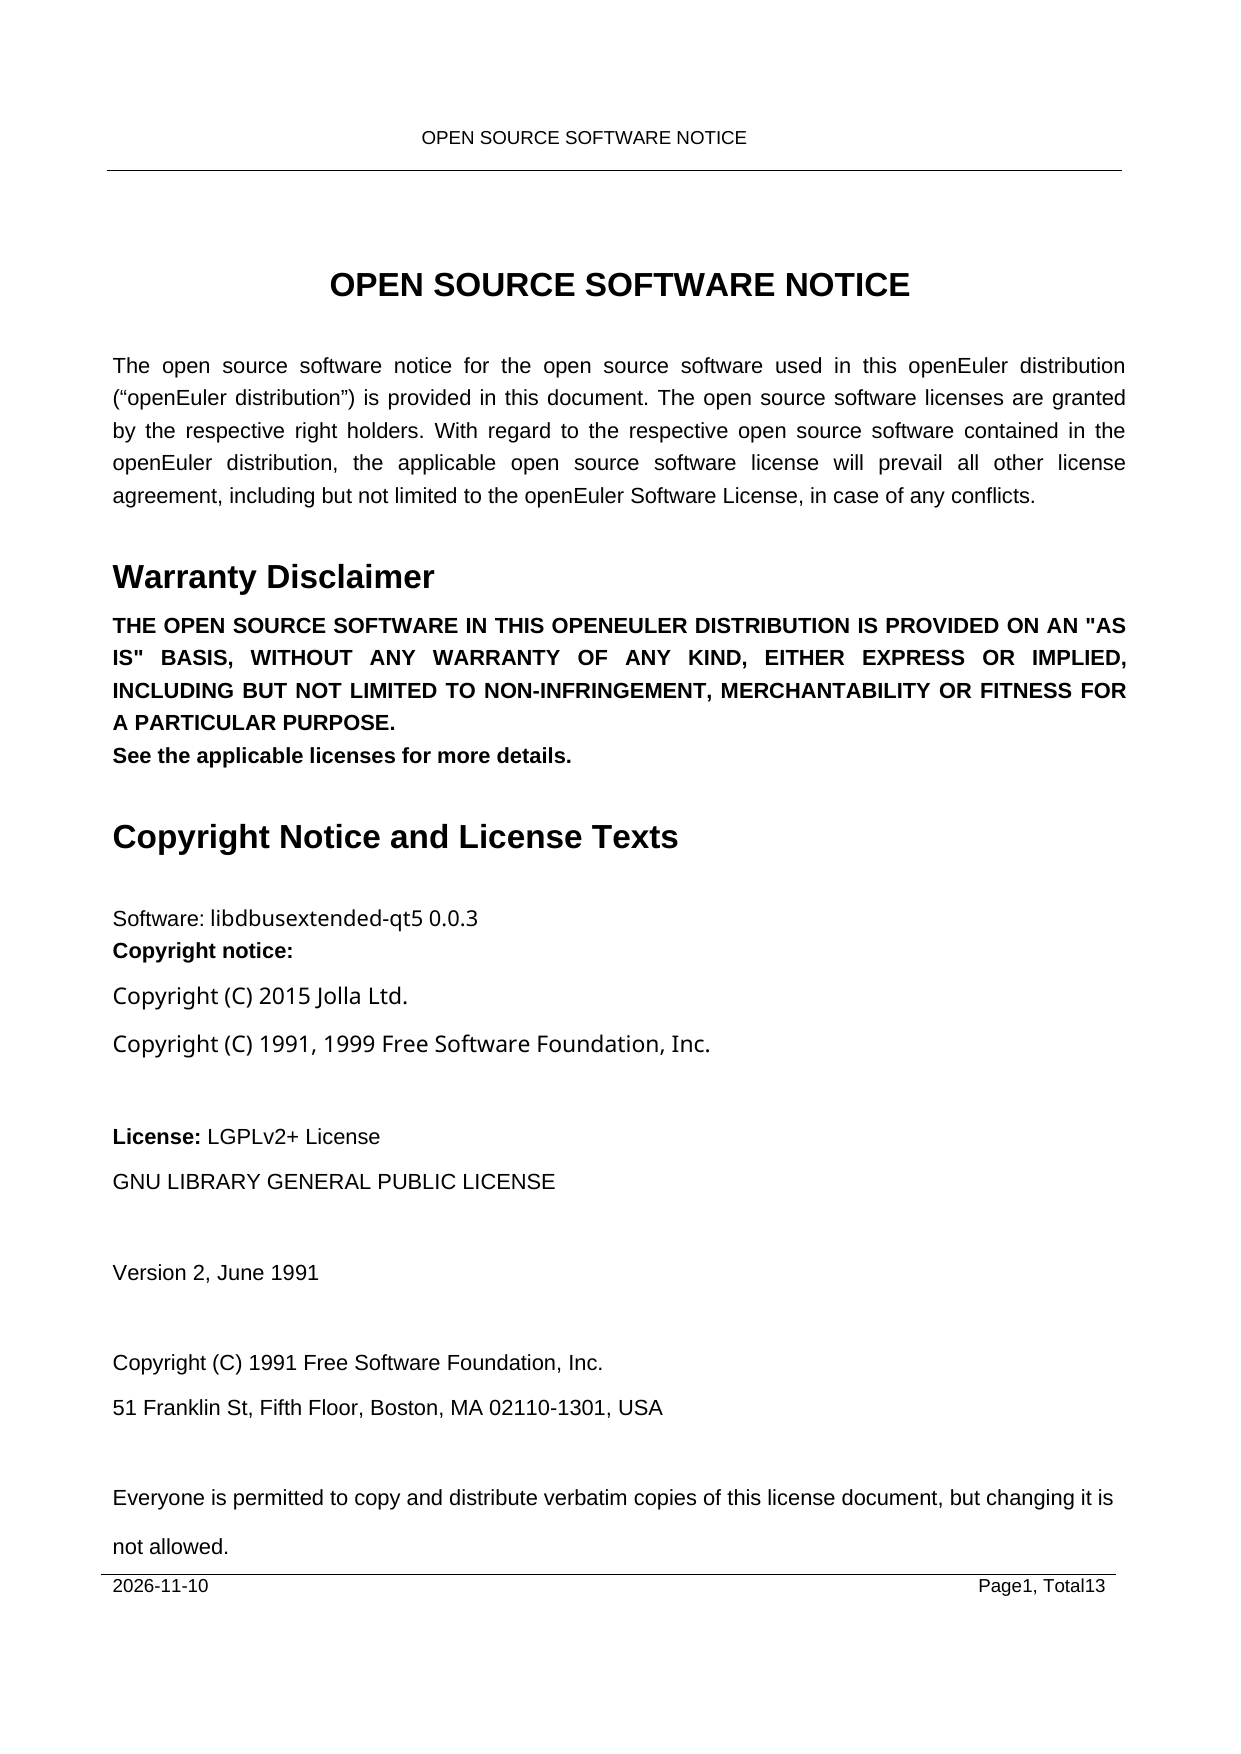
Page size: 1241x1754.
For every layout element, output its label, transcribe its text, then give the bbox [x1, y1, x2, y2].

text Copyright (C) 2015 Jolla Ltd. [112, 979, 1128, 1012]
text Copyright notice: [112, 934, 1128, 966]
text GNU LIBRARY GENERAL PUBLIC LICENSE [112, 1166, 1128, 1198]
text Version 2, June 1991 [112, 1256, 1128, 1288]
text Warranty Disclaimer [112, 544, 1128, 609]
text Software: libdbusextended-qt5 0.0.3 [112, 901, 1128, 934]
text THE OPEN SOURCE SOFTWARE IN THIS OPENEULER DISTRIBUTION IS PROVIDED ON AN "AS IS" BASIS, WITHOUT ANY WARRANTY OF ANY KIND, EITHER EXPRESS OR IMPLIED, INCLUDING BUT NOT LIMITED TO NON-INFRINGEMENT, MERCHANTABILITY OR FITNESS FOR A PARTICULAR PURPOSE. See the applicable licenses for more details. [112, 609, 1128, 771]
text Copyright (C) 1991 Free Software Foundation, Inc. [112, 1346, 1128, 1378]
text OPEN SOURCE SOFTWARE NOTICE [112, 251, 1128, 316]
text Copyright Notice and License Texts [112, 804, 1128, 869]
text 51 Franklin St, Fifth Floor, Boston, MA 02110-1301, USA [112, 1391, 1128, 1423]
text Copyright (C) 1991, 1999 Free Software Foundation, Inc. [112, 1027, 1128, 1060]
text License: LGPLv2+ License [112, 1120, 1128, 1153]
text Everyone is permitted to copy and distribute verbatim copies of this license document, but changing it is not allowed. [112, 1481, 1128, 1562]
text The open source software notice for the open source software used in this openEuler distribution (“openEuler distribution”) is provided in this document. The open source software licenses are granted by the respective right holders. With regard to the respective open source software contained in the openEuler distribution, the applicable open source software license will prevail all other license agreement, including but not limited to the openEuler Software License, in case of any conflicts. [112, 349, 1128, 511]
